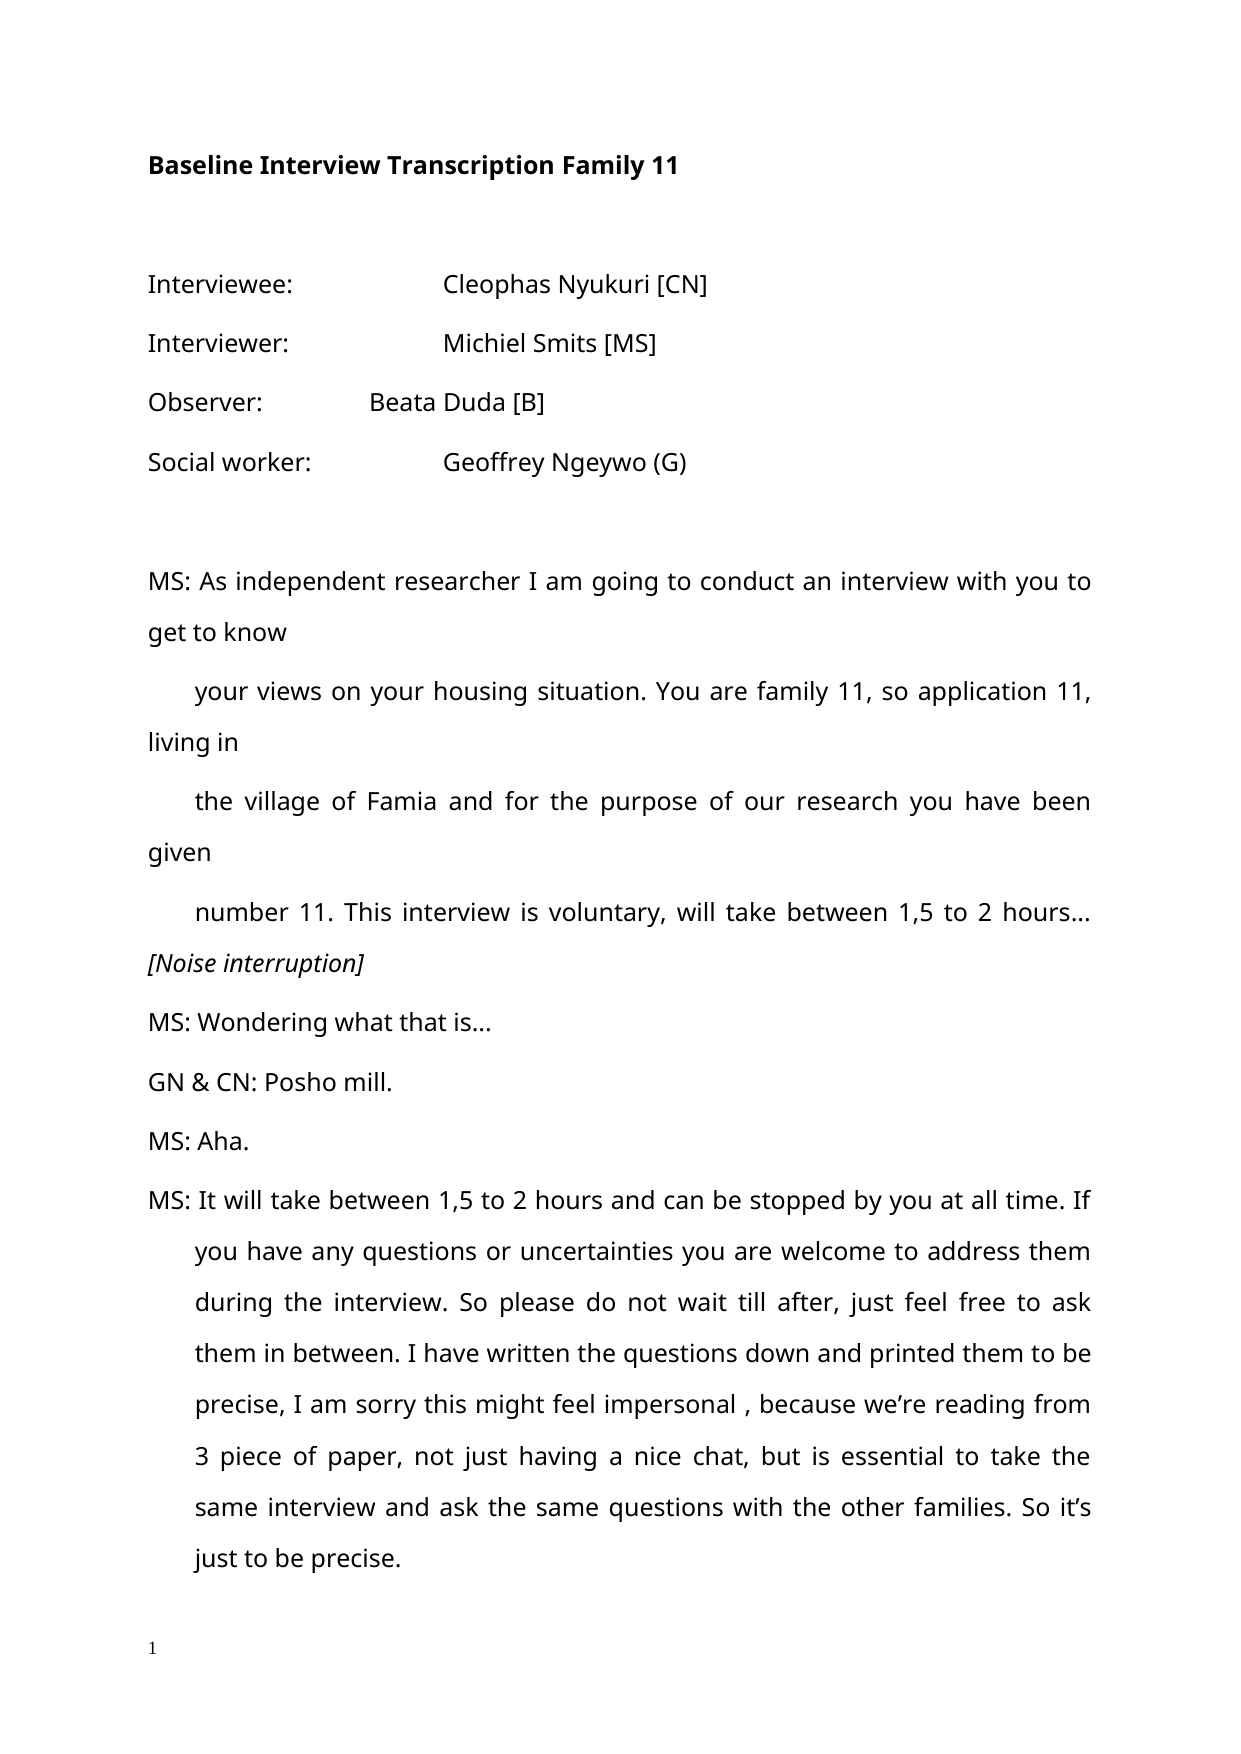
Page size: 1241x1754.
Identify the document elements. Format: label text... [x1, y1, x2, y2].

text the village of Famia and for the purpose of our research you have been given [148, 784, 1093, 869]
text your views on your housing situation. You are family 11, so application 11, living in [148, 674, 1093, 759]
text GN & CN: Posho mill. [148, 1064, 1093, 1098]
text Observer: Beata Duda [B] [148, 385, 1093, 419]
text Interviewer: Michiel Smits [MS] [148, 326, 1093, 360]
text MS: Aha. [148, 1124, 1093, 1158]
text MS: As independent researcher I am going to conduct an interview with you to get to know [148, 563, 1093, 648]
text number 11. This interview is voluntary, will take between 1,5 to 2 hours... [Noise interruption] [148, 894, 1093, 979]
text Interviewee: Cleophas Nyukuri [CN] [148, 266, 1093, 300]
text Baseline Interview Transcription Family 11 [148, 148, 1093, 182]
text MS: It will take between 1,5 to 2 hours and can be stopped by you at all time. If you have any questions or uncertainties you are welcome to address them during the interview. So please do not wait till after, just feel free to ask them in between. I have written the questions down and printed them to be precise, I am sorry this might feel impersonal , because we’re reading from 3 piece of paper, not just having a nice chat, but is essential to take the same interview and ask the same questions with the other families. So it’s just to be precise. [148, 1183, 1093, 1574]
text Social worker: Geoffrey Ngeywo (G) [148, 444, 1093, 478]
text MS: Wondering what that is... [148, 1005, 1093, 1039]
